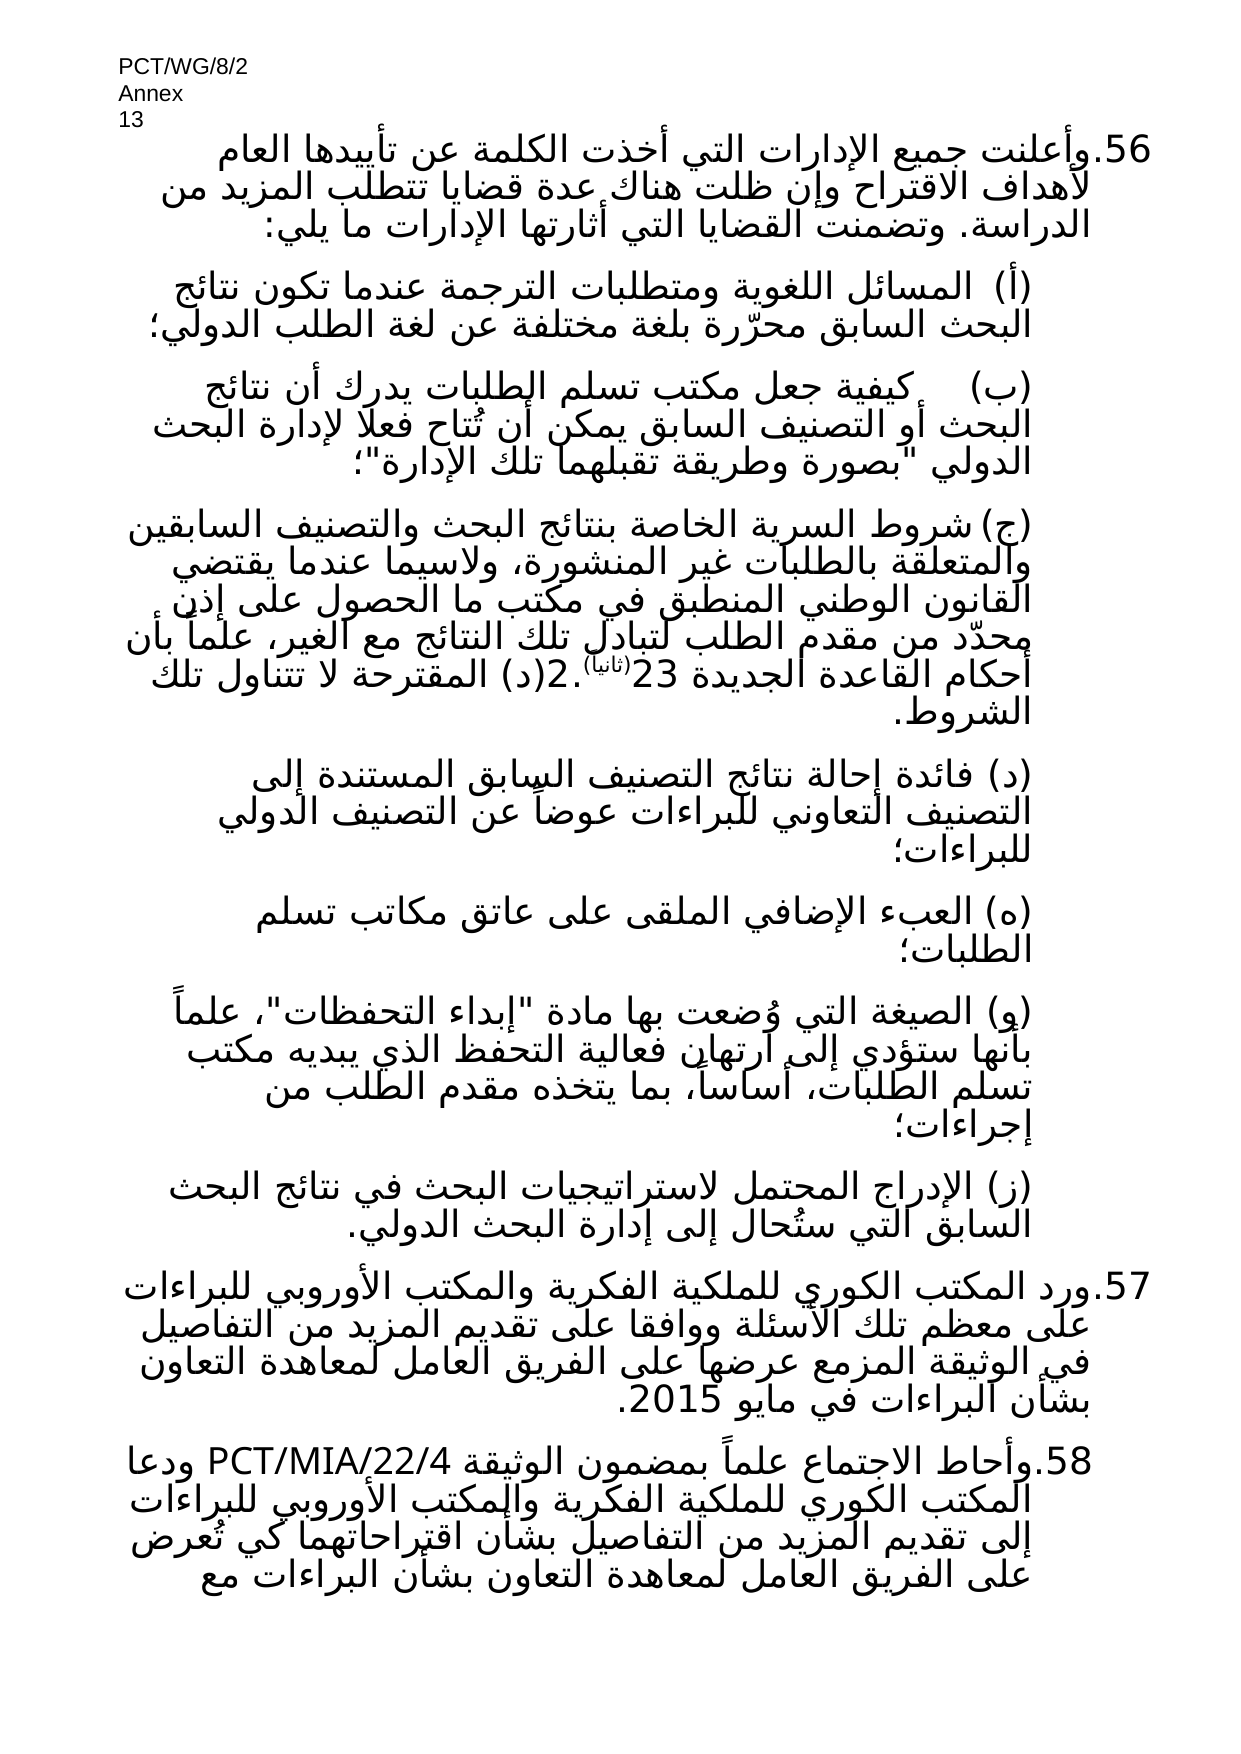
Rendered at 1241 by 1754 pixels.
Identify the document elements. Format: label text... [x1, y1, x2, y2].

text (و) الصيغة التي وُضعت بها مادة "إبداء التحفظات"، علماً بأنها ستؤدي إلى ارتهان فعالية التحفظ الذي يبديه مكتب تسلم الطلبات، أساساً، بما يتخذه مقدم الطلب من إجراءات؛ [118, 995, 1033, 1145]
text (ج) شروط السرية الخاصة بنتائج البحث والتصنيف السابقين والمتعلقة بالطلبات غير المنشورة، ولاسيما عندما يقتضي القانون الوطني المنطبق في مكتب ما الحصول على إذن محدّد من مقدم الطلب لتبادل تلك النتائج مع الغير، علماً بأن أحكام القاعدة الجديدة 23(ثانياً).2(د) المقترحة لا تتناول تلك الشروط. [118, 507, 1033, 732]
text (ز) الإدراج المحتمل لاستراتيجيات البحث في نتائج البحث السابق التي ستُحال إلى إدارة البحث الدولي. [118, 1170, 1033, 1245]
list وأعلنت جميع الإدارات التي أخذت الكلمة عن تأييدها العام لأهداف الاقتراح وإن ظلت هناك عدة قضايا تتطلب المزيد من الدراسة. وتضمنت القضايا التي أثارتها الإدارات ما يلي: [118, 132, 1093, 245]
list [118, 1445, 1033, 1595]
text (ب) كيفية جعل مكتب تسلم الطلبات يدرك أن نتائج البحث أو التصنيف السابق يمكن أن تُتاح فعلا لإدارة البحث الدولي "بصورة وطريقة تقبلهما تلك الإدارة"؛ [118, 370, 1033, 482]
text (أ) المسائل اللغوية ومتطلبات الترجمة عندما تكون نتائج البحث السابق محرّرة بلغة مختلفة عن لغة الطلب الدولي؛ [118, 270, 1033, 345]
text (ه) العبء الإضافي الملقى على عاتق مكاتب تسلم الطلبات؛ [118, 895, 1033, 970]
list ورد المكتب الكوري للملكية الفكرية والمكتب الأوروبي للبراءات على معظم تلك الأسئلة ووافقا على تقديم المزيد من التفاصيل في الوثيقة المزمع عرضها على الفريق العامل لمعاهدة التعاون بشأن البراءات في مايو 2015. [118, 1270, 1093, 1420]
text (د) فائدة إحالة نتائج التصنيف السابق المستندة إلى التصنيف التعاوني للبراءات عوضاً عن التصنيف الدولي للبراءات؛ [118, 757, 1033, 870]
